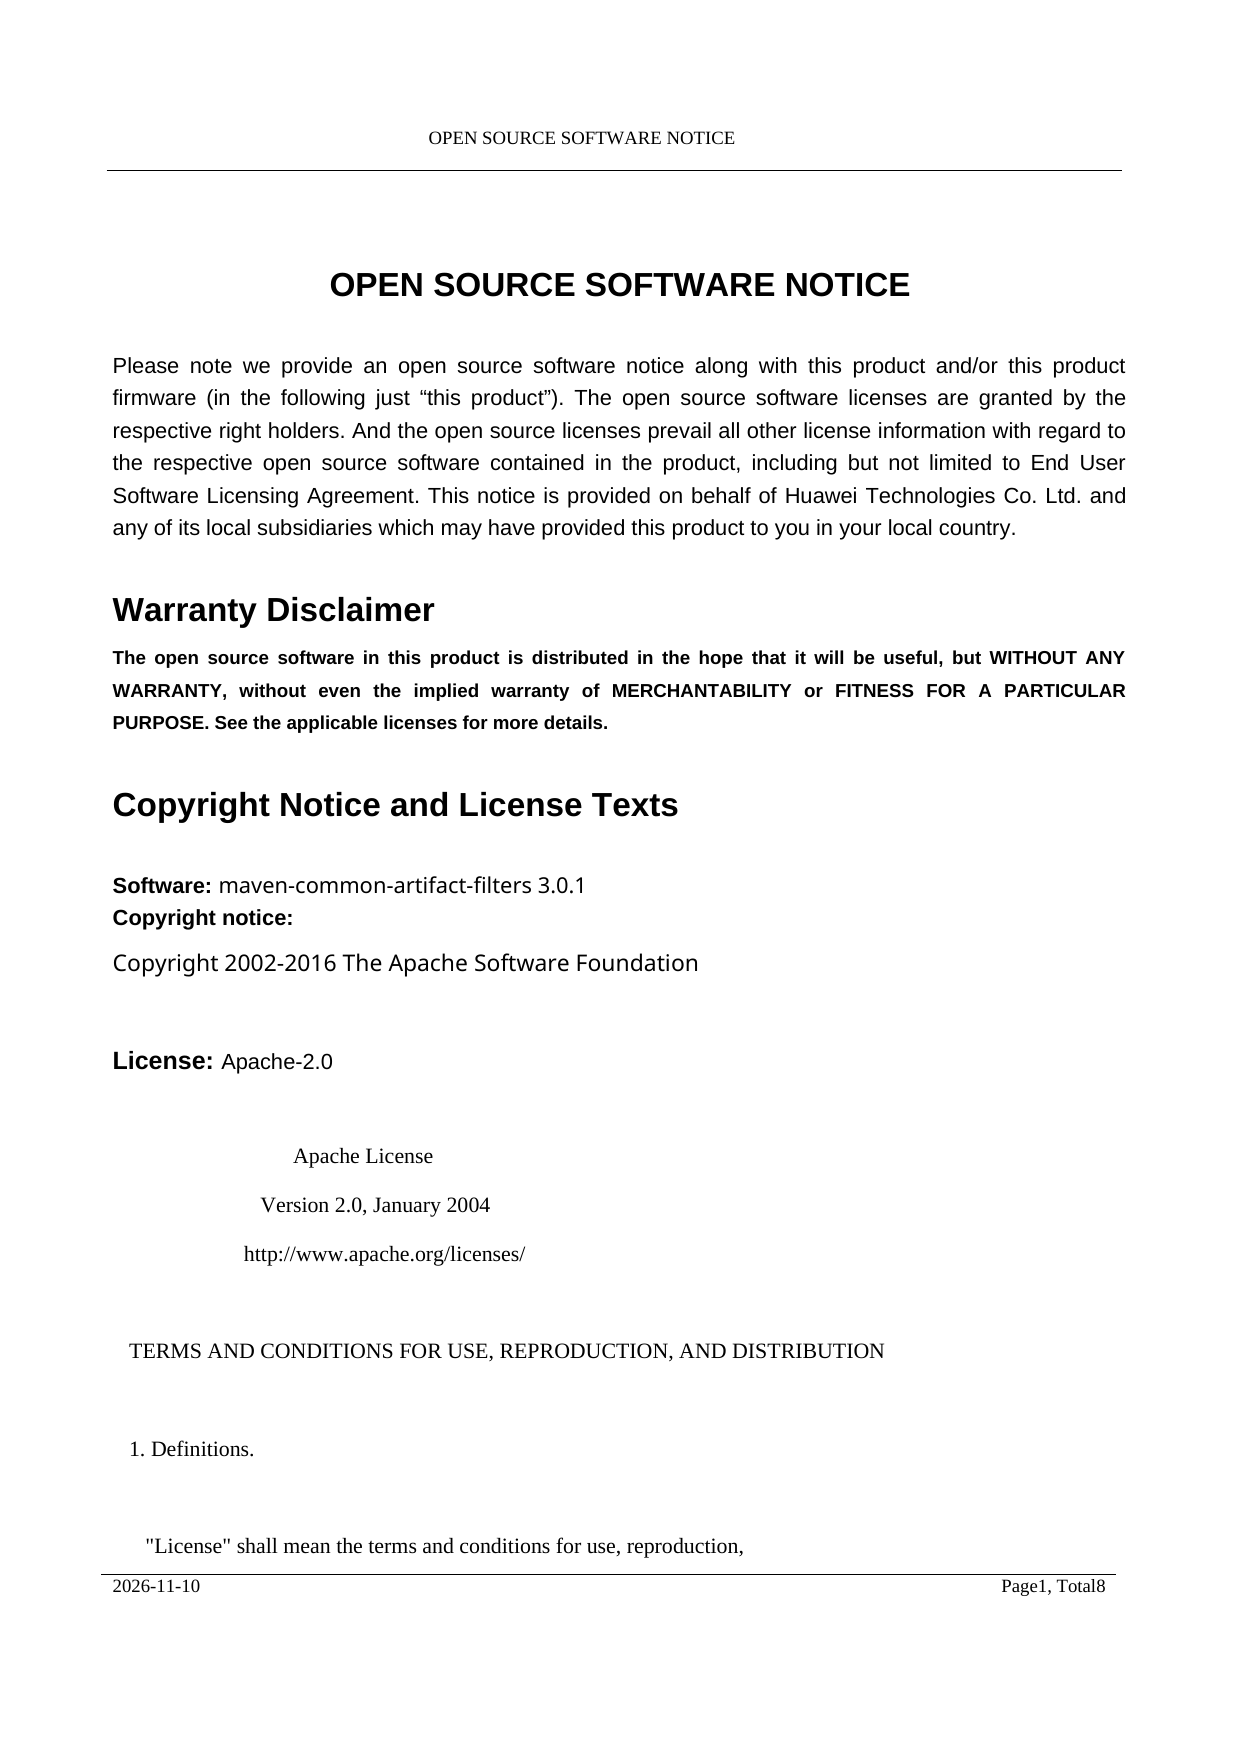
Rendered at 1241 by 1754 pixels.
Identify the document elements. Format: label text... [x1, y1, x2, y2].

text Warranty Disclaimer [112, 576, 1128, 641]
text The open source software in this product is distributed in the hope that it will be useful, but WITHOUT ANY WARRANTY, without even the implied warranty of MERCHANTABILITY or FITNESS FOR A PARTICULAR PURPOSE. See the applicable licenses for more details. [112, 641, 1128, 739]
text OPEN SOURCE SOFTWARE NOTICE [112, 251, 1128, 316]
text Copyright notice: [112, 901, 1128, 934]
text License: Apache-2.0 [112, 1044, 1128, 1077]
text Copyright Notice and License Texts [112, 771, 1128, 836]
text Copyright 2002-2016 The Apache Software Foundation [112, 947, 1128, 1028]
text Software: maven-common-artifact-filters 3.0.1 [112, 869, 1128, 901]
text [112, 1091, 1128, 1562]
text Please note we provide an open source software notice along with this product and/or this product firmware (in the following just “this product”). The open source software licenses are granted by the respective right holders. And the open source licenses prevail all other license information with regard to the respective open source software contained in the product, including but not limited to End User Software Licensing Agreement. This notice is provided on behalf of Huawei Technologies Co. Ltd. and any of its local subsidiaries which may have provided this product to you in your local country. [112, 349, 1128, 544]
